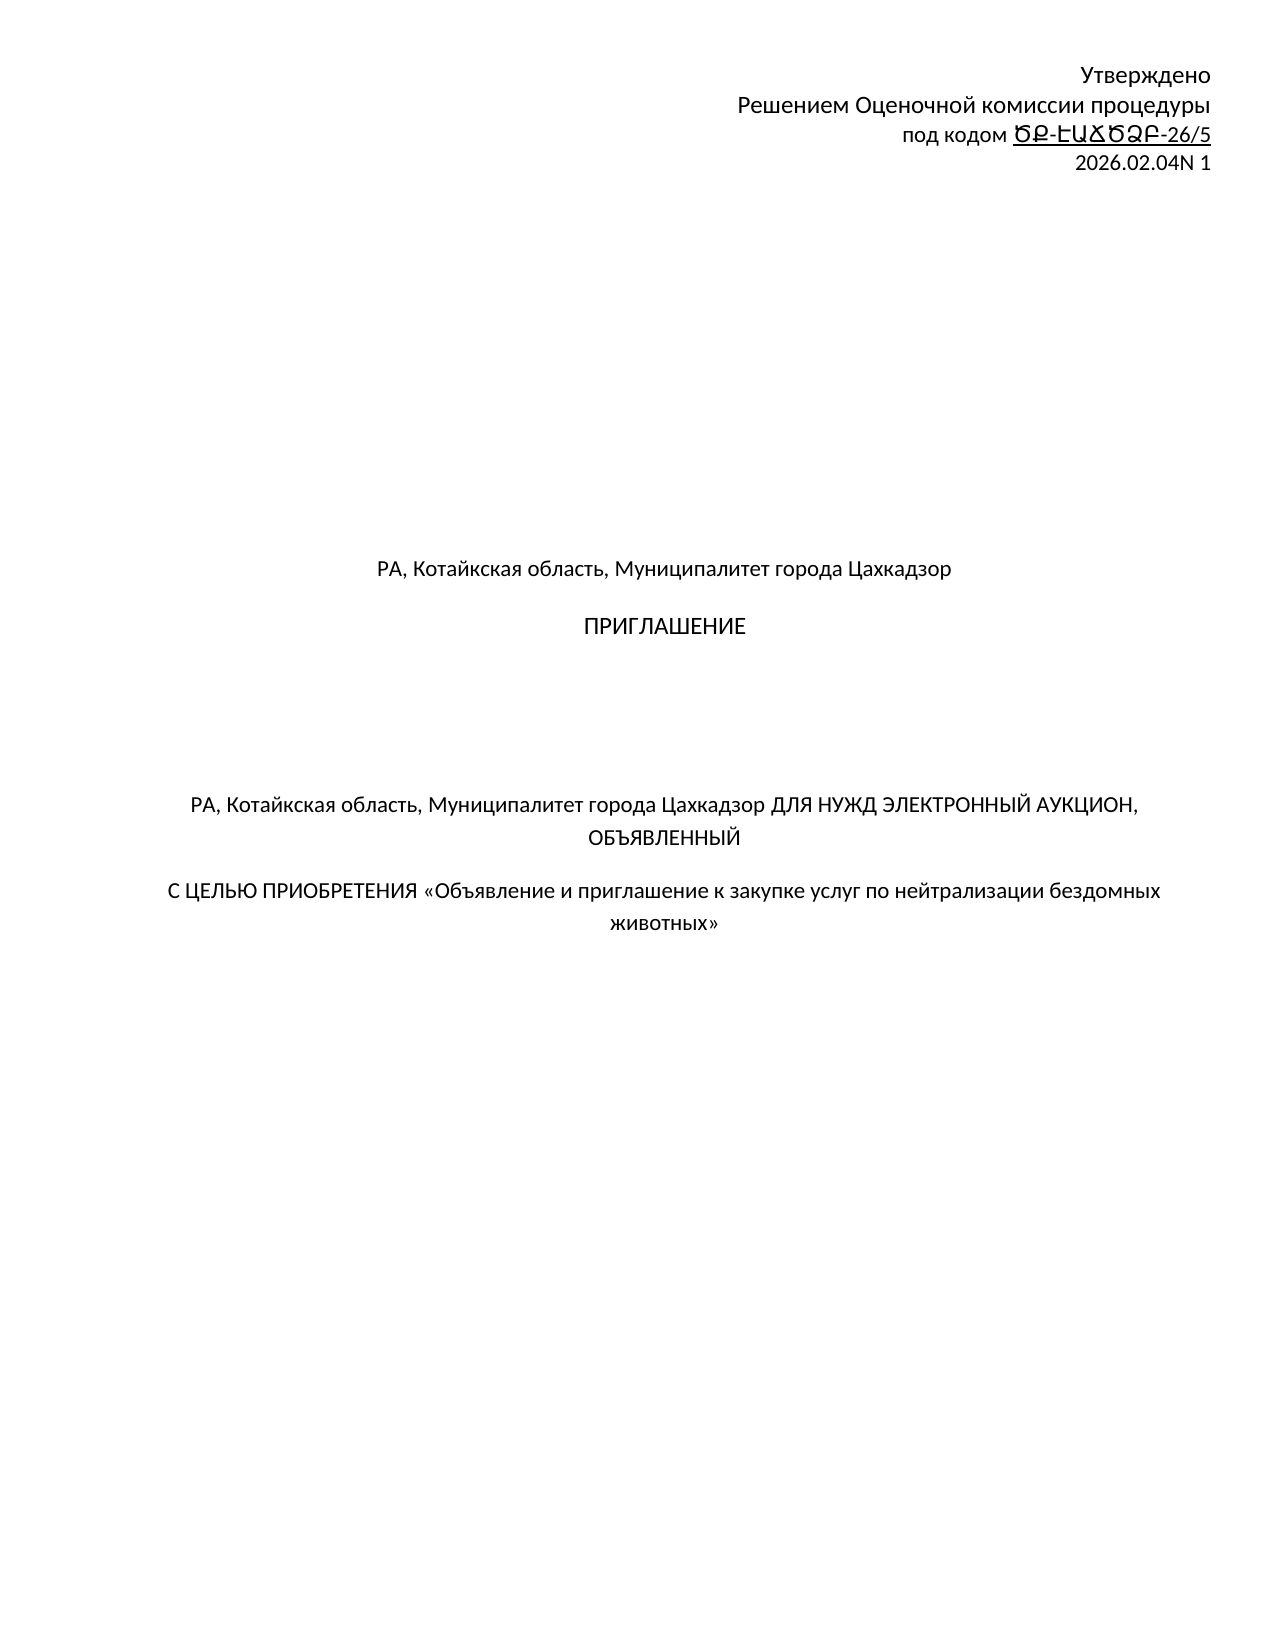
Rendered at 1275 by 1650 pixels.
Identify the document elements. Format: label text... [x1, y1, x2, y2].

text под кодом ԾՔ-ԷԱՃԾՁԲ-26/5 2026.02.04 N 1 [118, 120, 1211, 176]
text Решением Оценочной комиссии процедуры [118, 89, 1211, 120]
text РА, Котайкская область, Муниципалитет города Цахкадзор [118, 554, 1211, 582]
text Утверждено [118, 59, 1211, 89]
text ПРИГЛАШЕНИЕ [118, 610, 1212, 641]
text РА, Котайкская область, Муниципалитет города Цахкадзор ДЛЯ НУЖД ЭЛЕКТРОННЫЙ АУКЦИОН, ОБЪЯВЛЕННЫЙ [118, 791, 1211, 851]
text С ЦЕЛЬЮ ПРИОБРЕТЕНИЯ «Объявление и приглашение к закупке услуг по нейтрализации бездомных животных» [118, 876, 1211, 936]
